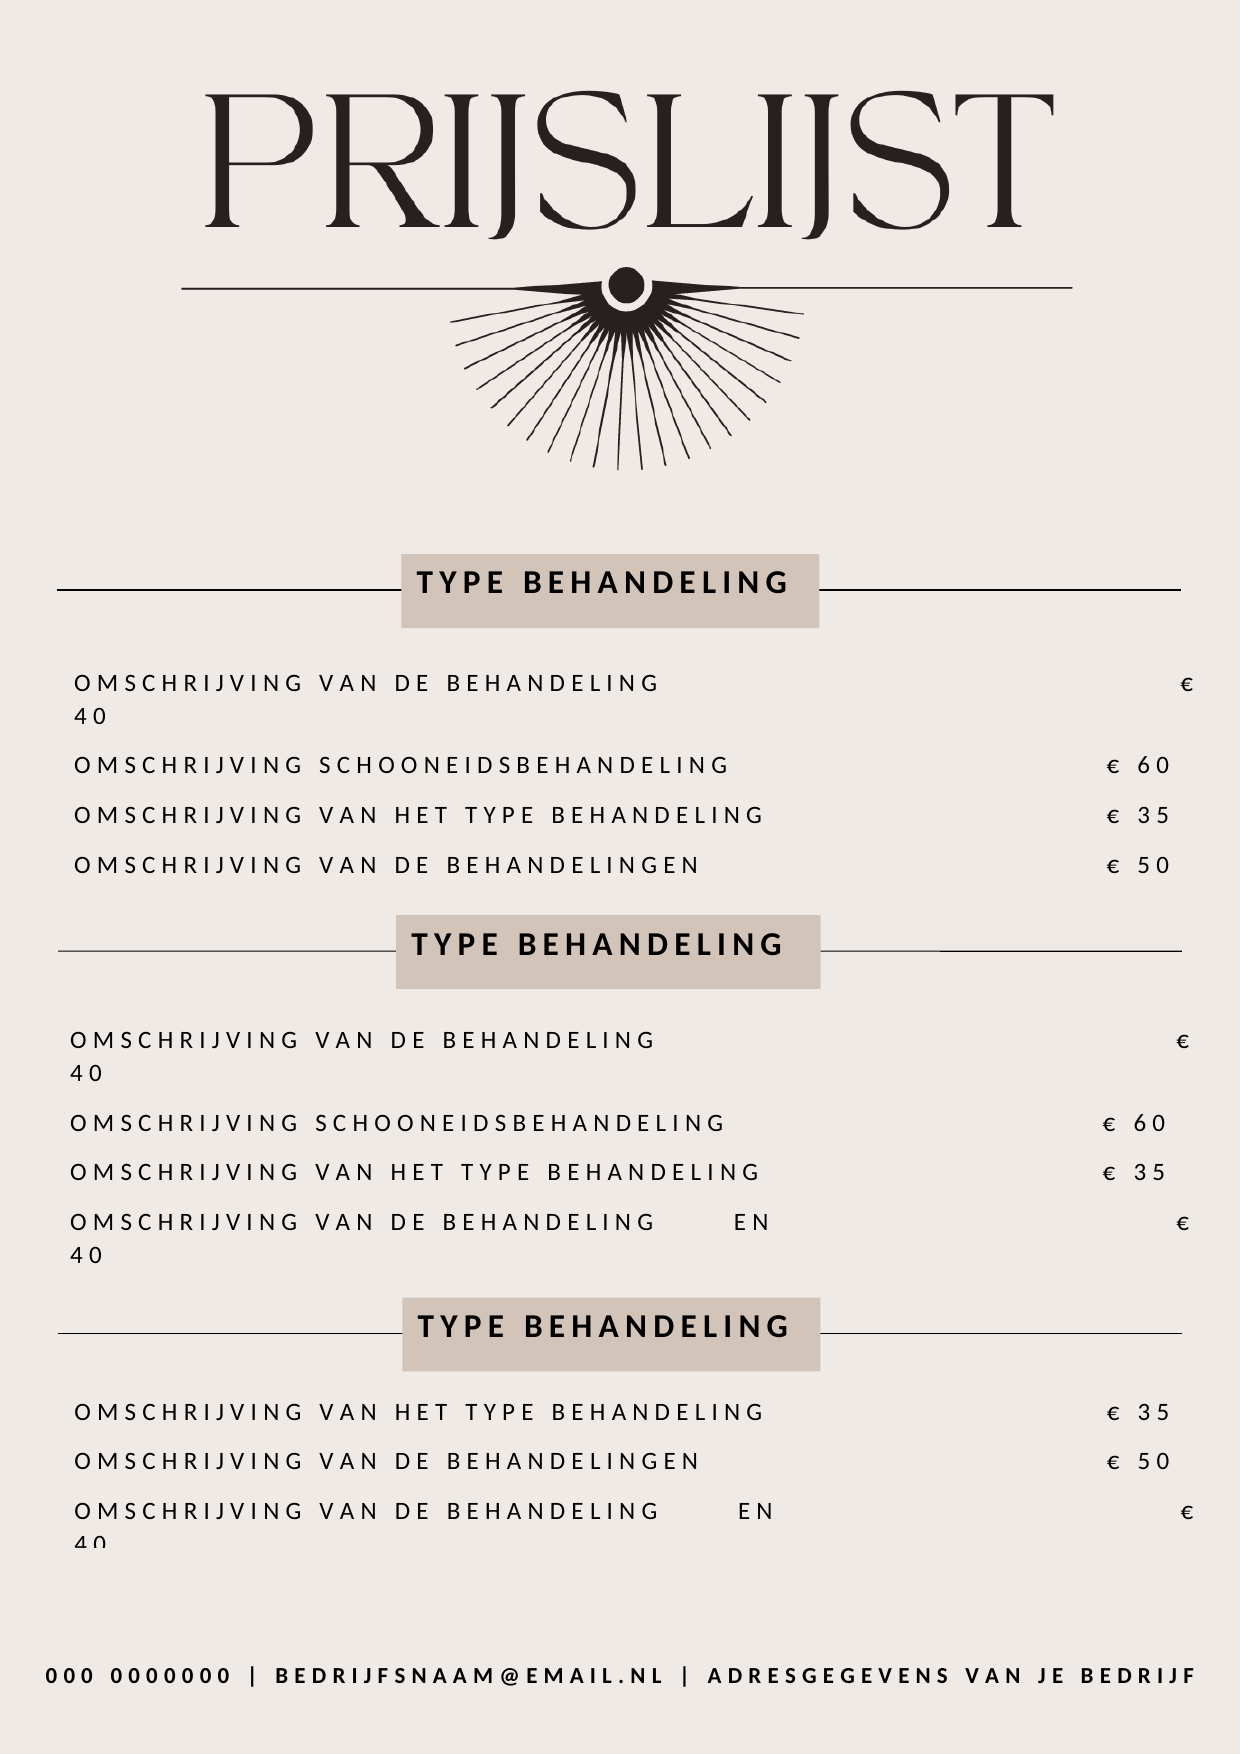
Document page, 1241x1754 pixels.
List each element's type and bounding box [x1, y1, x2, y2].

picture [147, 4, 1106, 483]
